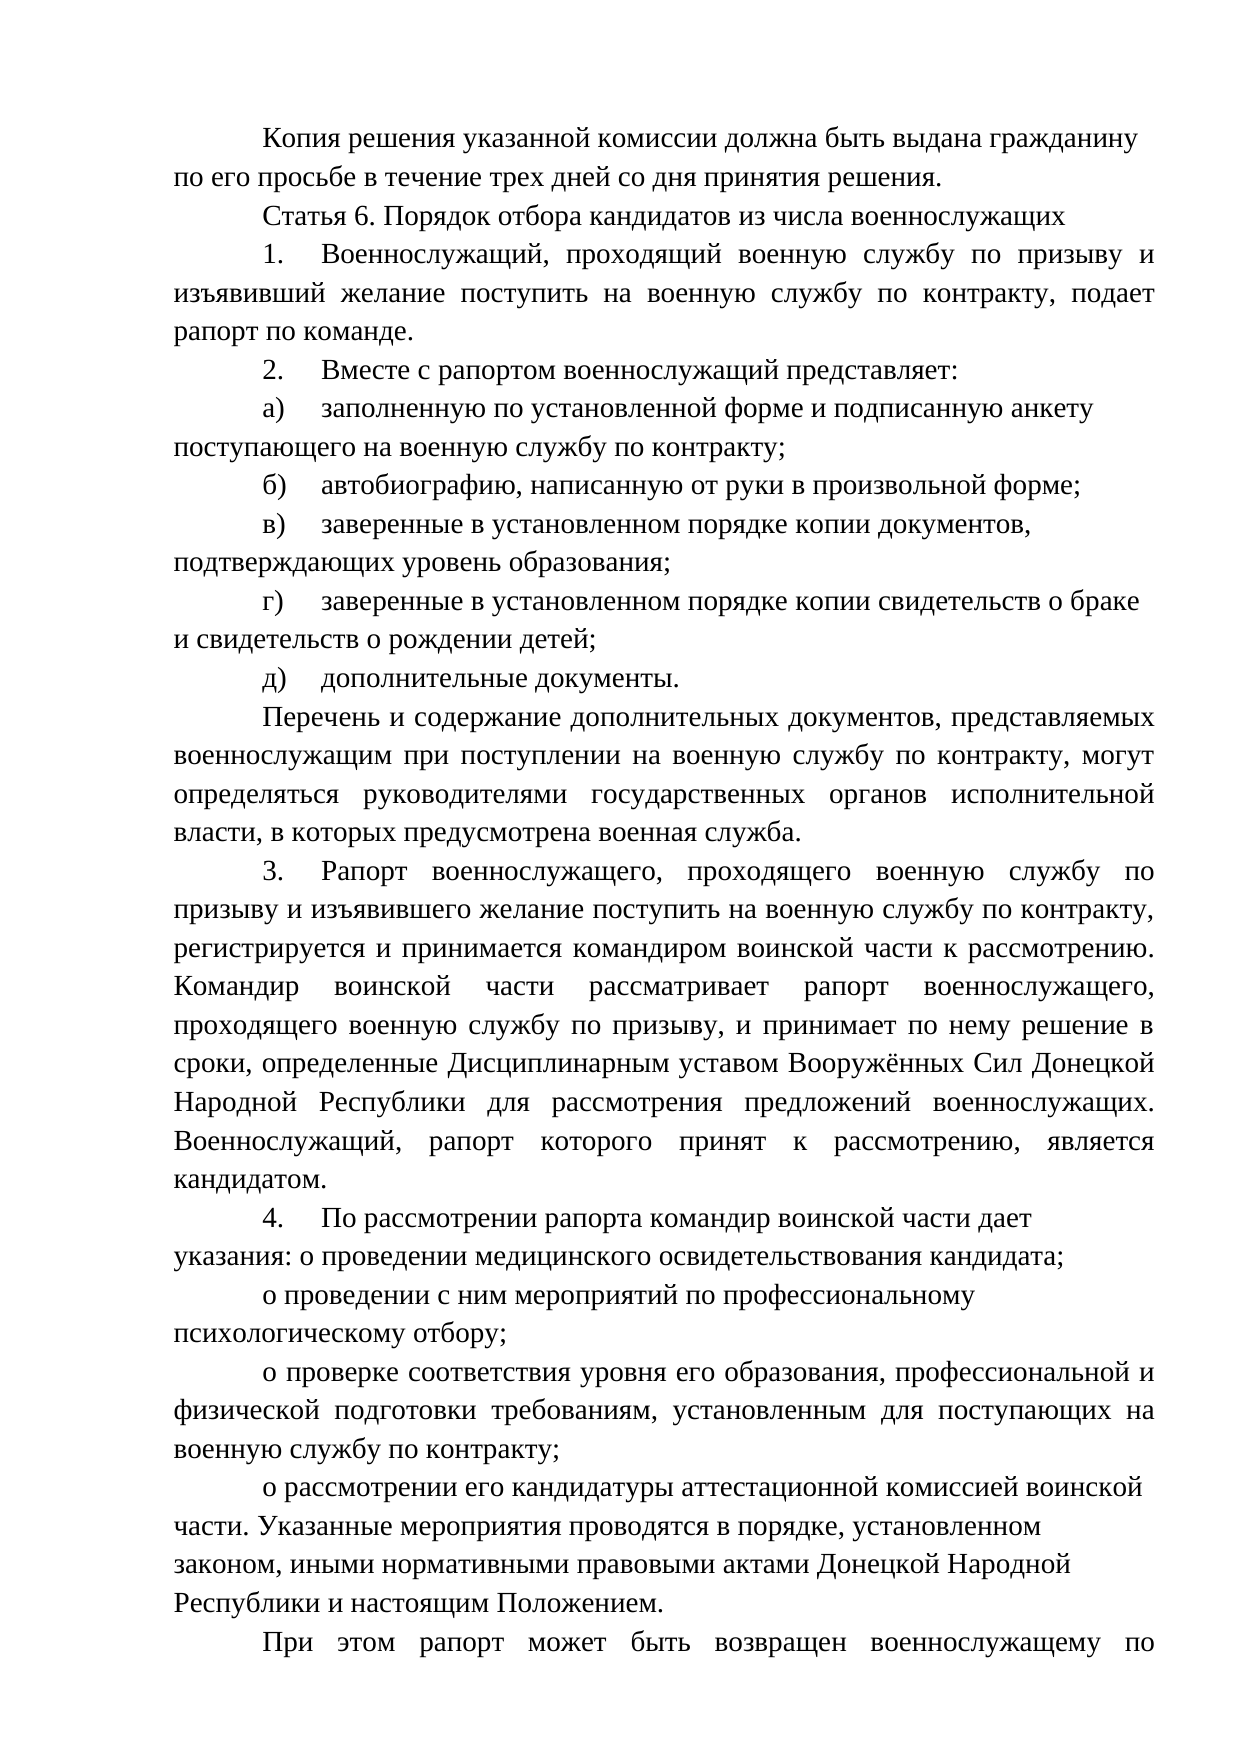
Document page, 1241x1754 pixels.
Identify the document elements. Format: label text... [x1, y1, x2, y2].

list Военнослужащий, проходящий военную службу по призыву и изъявивший желание поступить на военную службу по контракту, подает рапорт по команде. [173, 236, 1156, 347]
text Перечень и содержание дополнительных документов, представляемых военнослужащим при поступлении на военную службу по контракту, могут определяться руководителями государственных органов исполнительной власти, в которых предусмотрена военная служба. [173, 699, 1156, 848]
text д) дополнительные документы. [173, 660, 1156, 694]
text Статья 6. Порядок отбора кандидатов из числа военнослужащих [173, 198, 1156, 231]
text г) заверенные в установленном порядке копии свидетельств о браке и свидетельств о рождении детей; [173, 583, 1156, 655]
list По рассмотрении рапорта командир воинской части дает указания: о проведении медицинского освидетельствования кандидата; [173, 1200, 1156, 1272]
text Копия решения указанной комиссии должна быть выдана гражданину по его просьбе в течение трех дней со дня принятия решения. [173, 121, 1156, 193]
list Вместе с рапортом военнослужащий представляет: [173, 352, 1156, 385]
text о рассмотрении его кандидатуры аттестационной комиссией воинской части. Указанные мероприятия проводятся в порядке, установленном законом, иными нормативными правовыми актами Донецкой Народной Республики и настоящим Положением. [173, 1469, 1156, 1619]
text о проведении с ним мероприятий по профессиональному психологическому отбору; [173, 1277, 1156, 1349]
list Рапорт военнослужащего, проходящего военную службу по призыву и изъявившего желание поступить на военную службу по контракту, регистрируется и принимается командиром воинской части к рассмотрению. Командир воинской части рассматривает рапорт военнослужащего, проходящего военную службу по призыву, и принимает по нему решение в сроки, определенные Дисциплинарным уставом Вооружённых Сил Донецкой Народной Республики для рассмотрения предложений военнослужащих. Военнослужащий, рапорт которого принят к рассмотрению, является кандидатом. [173, 853, 1156, 1195]
text о проверке соответствия уровня его образования, профессиональной и физической подготовки требованиям, установленным для поступающих на военную службу по контракту; [173, 1354, 1156, 1464]
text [173, 1624, 1156, 1657]
text в) заверенные в установленном порядке копии документов, подтверждающих уровень образования; [173, 506, 1156, 578]
text б) автобиографию, написанную от руки в произвольной форме; [173, 467, 1156, 501]
text а) заполненную по установленной форме и подписанную анкету поступающего на военную службу по контракту; [173, 390, 1156, 462]
